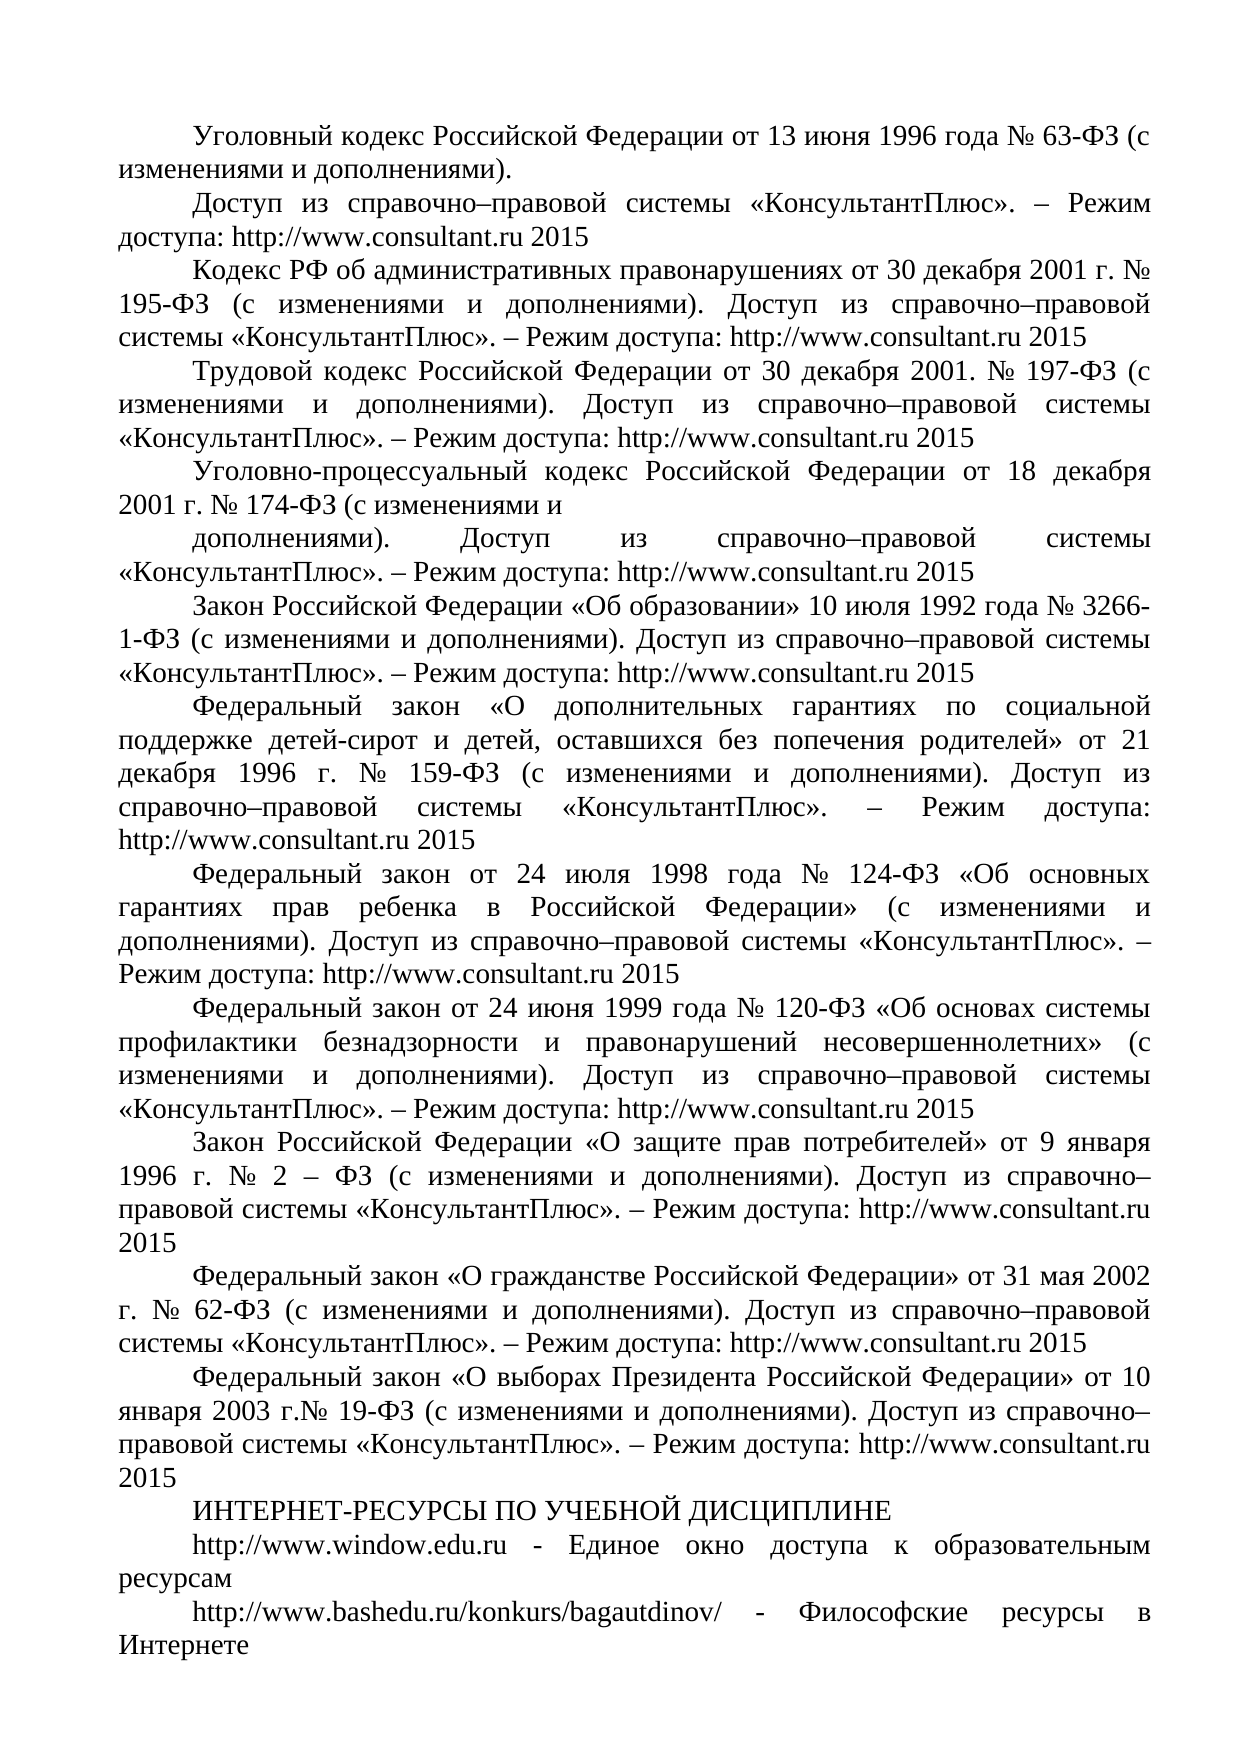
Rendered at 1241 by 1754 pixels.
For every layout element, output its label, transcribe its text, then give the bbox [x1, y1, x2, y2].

text дополнениями). Доступ из справочно–правовой системы «КонсультантПлюс». – Режим доступа: http://www.consultant.ru 2015 [118, 521, 1152, 588]
text Трудовой кодекс Российской Федерации от 30 декабря 2001. № 197-ФЗ (с изменениями и дополнениями). Доступ из справочно–правовой системы «КонсультантПлюс». – Режим доступа: http://www.consultant.ru 2015 [118, 353, 1152, 453]
text Федеральный закон «О гражданстве Российской Федерации» от 31 мая 2002 г. № 62-ФЗ (с изменениями и дополнениями). Доступ из справочно–правовой системы «КонсультантПлюс». – Режим доступа: http://www.consultant.ru 2015 [118, 1258, 1152, 1359]
text Уголовно-процессуальный кодекс Российской Федерации от 18 декабря 2001 г. № 174-ФЗ (с изменениями и [118, 453, 1152, 521]
text http://www.bashedu.ru/konkurs/bagautdinov/ - Философские ресурсы в Интернете [118, 1594, 1152, 1661]
text Закон Российской Федерации «Об образовании» 10 июля 1992 года № 3266-1-ФЗ (с изменениями и дополнениями). Доступ из справочно–правовой системы «КонсультантПлюс». – Режим доступа: http://www.consultant.ru 2015 [118, 588, 1152, 688]
text Закон Российской Федерации «О защите прав потребителей» от 9 января 1996 г. № 2 – ФЗ (с изменениями и дополнениями). Доступ из справочно–правовой системы «КонсультантПлюс». – Режим доступа: http://www.consultant.ru 2015 [118, 1124, 1152, 1258]
text Федеральный закон «О выборах Президента Российской Федерации» от 10 января 2003 г.№ 19-ФЗ (с изменениями и дополнениями). Доступ из справочно–правовой системы «КонсультантПлюс». – Режим доступа: http://www.consultant.ru 2015 [118, 1359, 1152, 1493]
text Доступ из справочно–правовой системы «КонсультантПлюс». – Режим доступа: http://www.consultant.ru 2015 [118, 185, 1152, 252]
text Уголовный кодекс Российской Федерации от 13 июня 1996 года № 63-ФЗ (с изменениями и дополнениями). [118, 118, 1152, 185]
text Кодекс РФ об административных правонарушениях от 30 декабря 2001 г. № 195-ФЗ (с изменениями и дополнениями). Доступ из справочно–правовой системы «КонсультантПлюс». – Режим доступа: http://www.consultant.ru 2015 [118, 252, 1152, 353]
text Федеральный закон от 24 июня 1999 года № 120-ФЗ «Об основах системы профилактики безнадзорности и правонарушений несовершеннолетних» (с изменениями и дополнениями). Доступ из справочно–правовой системы «КонсультантПлюс». – Режим доступа: http://www.consultant.ru 2015 [118, 990, 1152, 1124]
text ИНТЕРНЕТ-РЕСУРСЫ ПО УЧЕБНОЙ ДИСЦИПЛИНЕ [118, 1493, 1152, 1527]
text Федеральный закон «О дополнительных гарантиях по социальной поддержке детей-сирот и детей, оставшихся без попечения родителей» от 21 декабря 1996 г. № 159-ФЗ (с изменениями и дополнениями). Доступ из справочно–правовой системы «КонсультантПлюс». – Режим доступа: http://www.consultant.ru 2015 [118, 688, 1152, 856]
text http://www.window.edu.ru - Единое окно доступа к образовательным ресурсам [118, 1527, 1152, 1594]
text Федеральный закон от 24 июля 1998 года № 124-ФЗ «Об основных гарантиях прав ребенка в Российской Федерации» (с изменениями и дополнениями). Доступ из справочно–правовой системы «КонсультантПлюс». – Режим доступа: http://www.consultant.ru 2015 [118, 856, 1152, 990]
